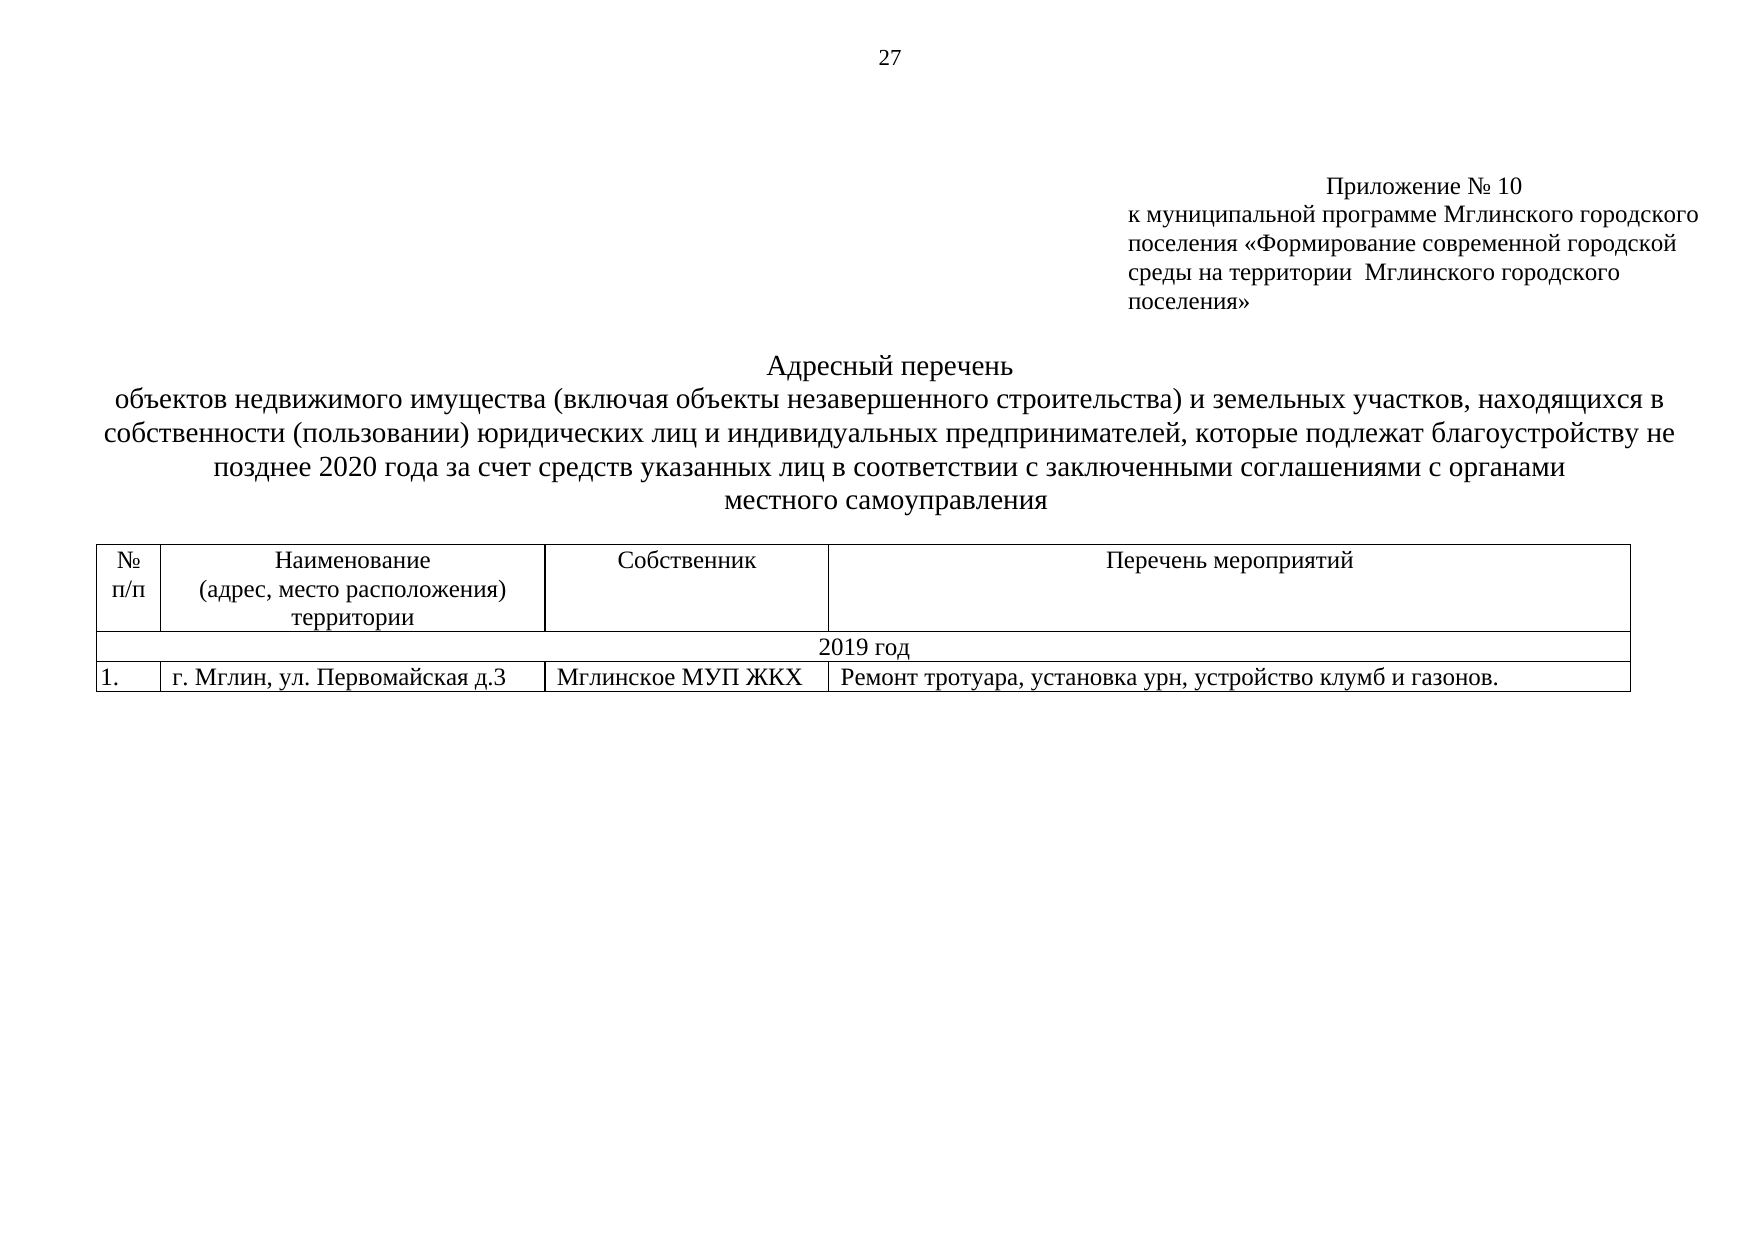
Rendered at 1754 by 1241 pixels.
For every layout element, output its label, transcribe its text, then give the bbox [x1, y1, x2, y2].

table_header Перечень мероприятий [829, 545, 1630, 631]
table_header Наименование (адрес, место расположения) территории [161, 545, 544, 631]
table_header Собственник [546, 545, 828, 631]
text объектов недвижимого имущества (включая объекты незавершенного строительства) и земельных участков, находящихся в собственности (пользовании) юридических лиц и индивидуальных предпринимателей, которые подлежат благоустройству не позднее 2020 года за счет средств указанных лиц в соответствии с заключенными соглашениями с органами [59, 382, 1720, 482]
table_cell Ремонт тротуара, установка урн, устройство клумб и газонов. [829, 662, 1630, 691]
text местного самоуправления [59, 482, 1720, 516]
table_cell Мглинское МУП ЖКХ [546, 662, 828, 691]
text к муниципальной программе Мглинского городского поселения «Формирование современной городской среды на территории Мглинского городского поселения» [1128, 199, 1720, 314]
table_cell г. Мглин, ул. Первомайская д.3 [161, 662, 544, 691]
text Приложение № 10 [1128, 171, 1720, 199]
table_header № п/п [97, 545, 160, 631]
table_cell 1. [97, 662, 160, 691]
table_cell 2019 год [97, 632, 1630, 661]
text Адресный перечень [59, 348, 1720, 382]
